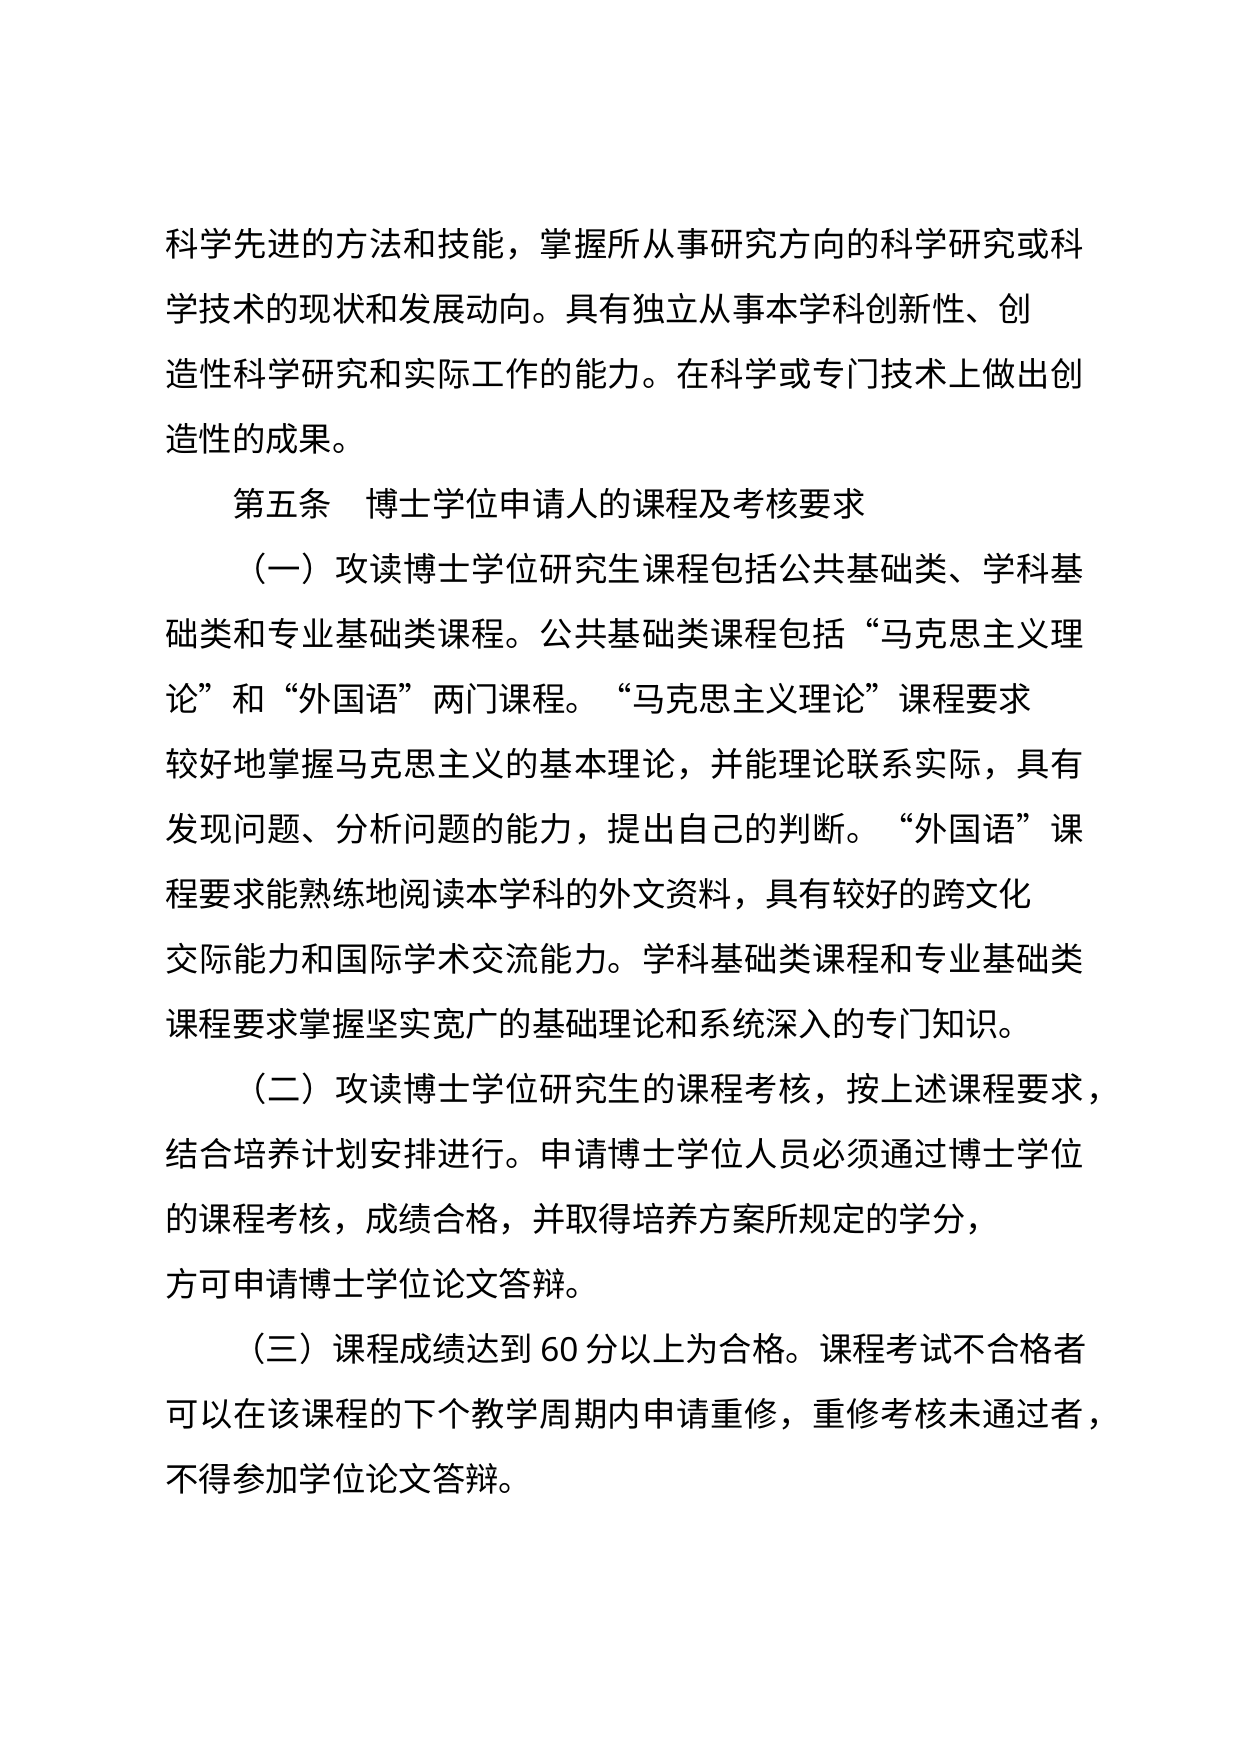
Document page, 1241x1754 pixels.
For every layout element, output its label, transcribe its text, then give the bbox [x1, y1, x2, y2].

text （一）攻读博士学位研究生课程包括公共基础类、学科基础类和专业基础类课程。公共基础类课程包括“马克思主义理论”和“外国语”两门课程。“马克思主义理论”课程要求 [165, 534, 1087, 729]
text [165, 209, 1087, 339]
text 方可申请博士学位论文答辩。 [165, 1249, 1087, 1314]
text （二）攻读博士学位研究生的课程考核，按上述课程要求，结合培养计划安排进行。申请博士学位人员必须通过博士学位的课程考核，成绩合格，并取得培养方案所规定的学分， [165, 1054, 1087, 1249]
text 较好地掌握马克思主义的基本理论，并能理论联系实际，具有发现问题、分析问题的能力，提出自己的判断。“外国语”课程要求能熟练地阅读本学科的外文资料，具有较好的跨文化 [165, 729, 1087, 924]
text 第五条 博士学位申请人的课程及考核要求 [165, 469, 1087, 534]
text （三）课程成绩达到60分以上为合格。课程考试不合格者可以在该课程的下个教学周期内申请重修，重修考核未通过者，不得参加学位论文答辩。 [165, 1314, 1087, 1509]
text 造性科学研究和实际工作的能力。在科学或专门技术上做出创造性的成果。 [165, 339, 1087, 469]
text 交际能力和国际学术交流能力。学科基础类课程和专业基础类课程要求掌握坚实宽广的基础理论和系统深入的专门知识。 [165, 924, 1087, 1054]
